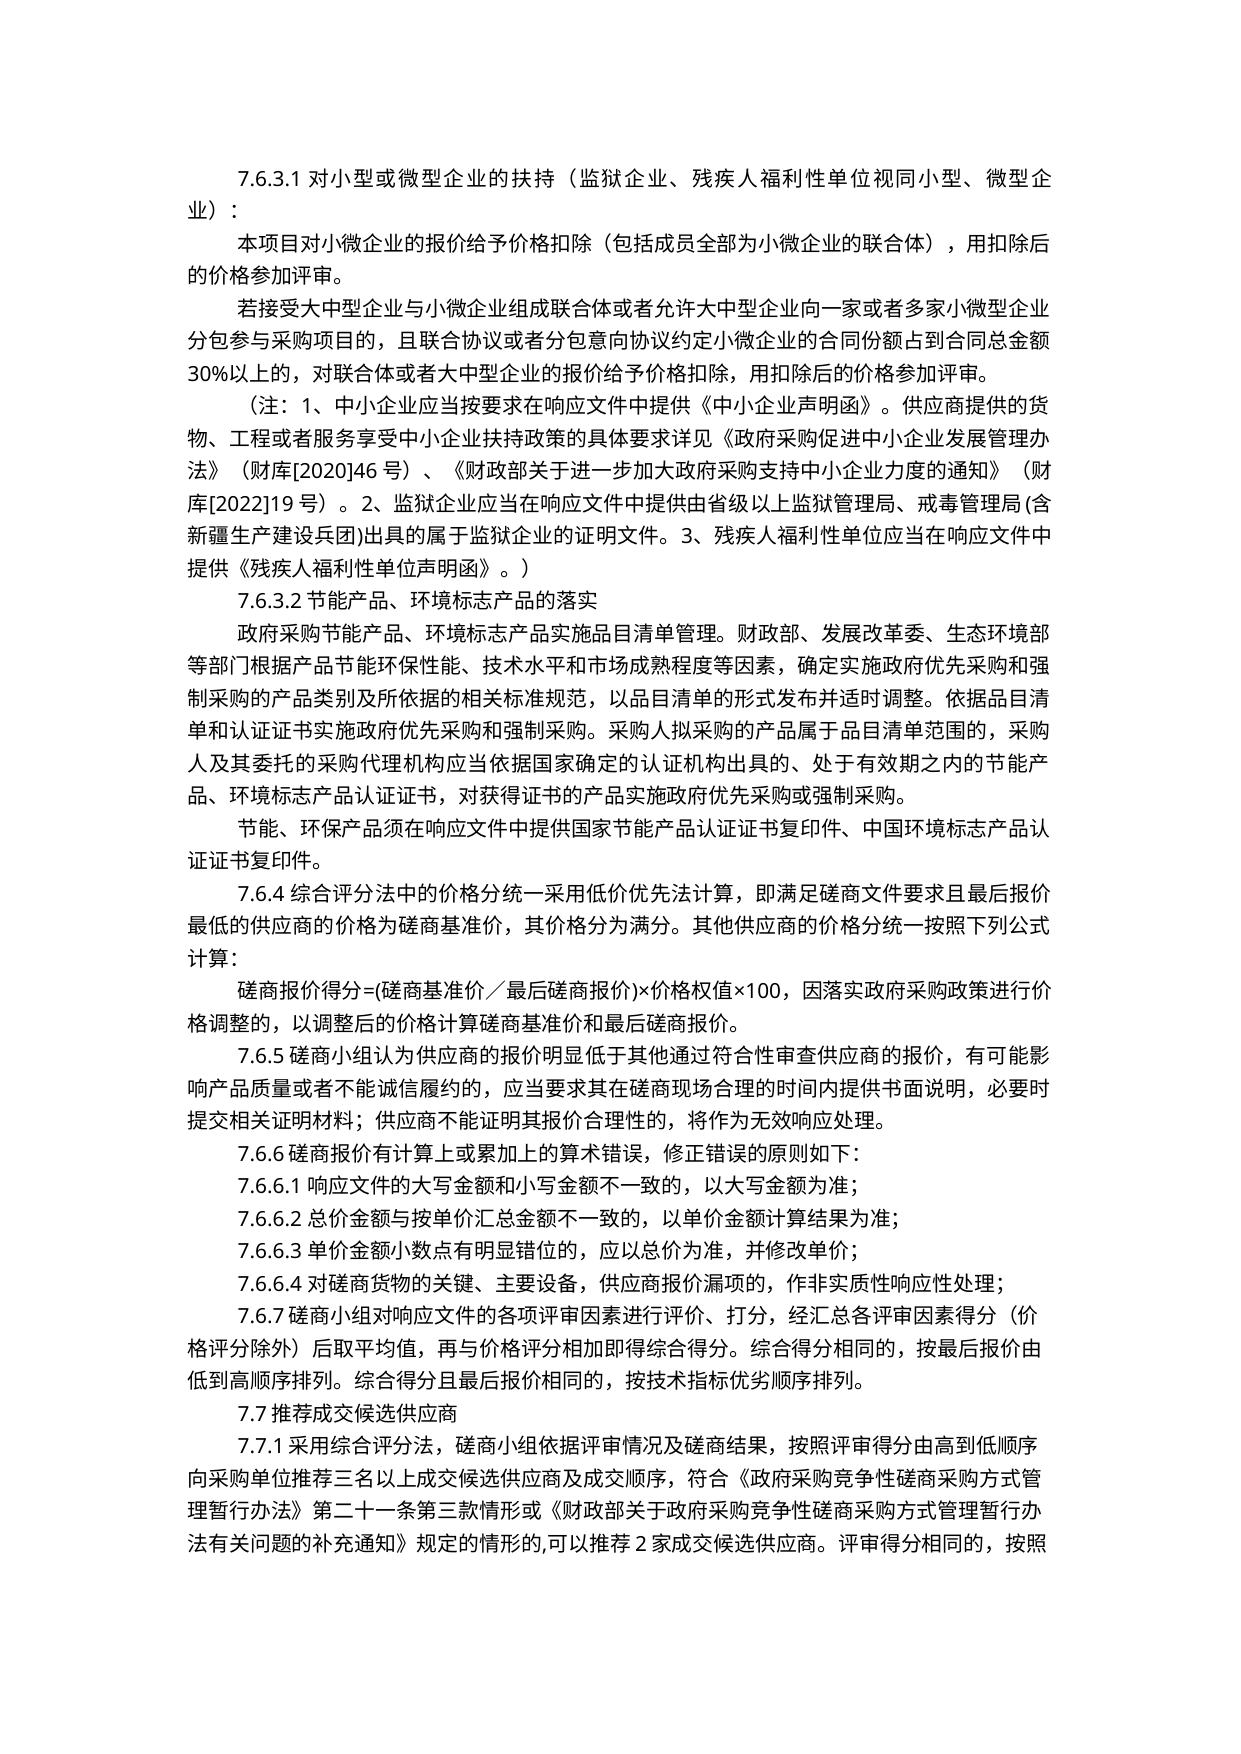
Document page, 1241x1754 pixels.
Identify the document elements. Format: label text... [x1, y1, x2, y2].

text 7.6.6.4 对磋商货物的关键、主要设备，供应商报价漏项的，作非实质性响应性处理； [187, 1267, 1053, 1299]
text 7.6.6.3 单价金额小数点有明显错位的，应以总价为准，并修改单价； [187, 1234, 1053, 1267]
text 本项目对小微企业的报价给予价格扣除（包括成员全部为小微企业的联合体），用扣除后的价格参加评审。 [187, 227, 1053, 292]
text （注：1、中小企业应当按要求在响应文件中提供《中小企业声明函》。供应商提供的货物、工程或者服务享受中小企业扶持政策的具体要求详见《政府采购促进中小企业发展管理办法》（财库[2020]46号）、《财政部关于进一步加大政府采购支持中小企业力度的通知》（财库[2022]19号）。2、监狱企业应当在响应文件中提供由省级以上监狱管理局、戒毒管理局(含新疆生产建设兵团)出具的属于监狱企业的证明文件。3、残疾人福利性单位应当在响应文件中提供《残疾人福利性单位声明函》。） [187, 389, 1053, 584]
text 7.6.6.2 总价金额与按单价汇总金额不一致的，以单价金额计算结果为准； [187, 1202, 1053, 1234]
text 7.6.3.1对小型或微型企业的扶持（监狱企业、残疾人福利性单位视同小型、微型企业）： [187, 162, 1053, 227]
text 7.6.6磋商报价有计算上或累加上的算术错误，修正错误的原则如下： [187, 1137, 1053, 1169]
text 磋商报价得分=(磋商基准价／最后磋商报价)×价格权值×100，因落实政府采购政策进行价格调整的，以调整后的价格计算磋商基准价和最后磋商报价。 [187, 974, 1053, 1039]
text 7.6.5磋商小组认为供应商的报价明显低于其他通过符合性审查供应商的报价，有可能影响产品质量或者不能诚信履约的，应当要求其在磋商现场合理的时间内提供书面说明，必要时提交相关证明材料；供应商不能证明其报价合理性的，将作为无效响应处理。 [187, 1039, 1053, 1137]
text 政府采购节能产品、环境标志产品实施品目清单管理。财政部、发展改革委、生态环境部等部门根据产品节能环保性能、技术水平和市场成熟程度等因素，确定实施政府优先采购和强制采购的产品类别及所依据的相关标准规范，以品目清单的形式发布并适时调整。依据品目清单和认证证书实施政府优先采购和强制采购。采购人拟采购的产品属于品目清单范围的，采购人及其委托的采购代理机构应当依据国家确定的认证机构出具的、处于有效期之内的节能产品、环境标志产品认证证书，对获得证书的产品实施政府优先采购或强制采购。 [187, 617, 1053, 812]
text 7.6.6.1 响应文件的大写金额和小写金额不一致的，以大写金额为准； [187, 1169, 1053, 1202]
text 节能、环保产品须在响应文件中提供国家节能产品认证证书复印件、中国环境标志产品认证证书复印件。 [187, 812, 1053, 877]
text 若接受大中型企业与小微企业组成联合体或者允许大中型企业向一家或者多家小微型企业分包参与采购项目的，且联合协议或者分包意向协议约定小微企业的合同份额占到合同总金额30%以上的，对联合体或者大中型企业的报价给予价格扣除，用扣除后的价格参加评审。 [187, 292, 1053, 389]
text 7.7推荐成交候选供应商 [187, 1397, 1053, 1429]
text 7.6.7磋商小组对响应文件的各项评审因素进行评价、打分，经汇总各评审因素得分（价格评分除外）后取平均值，再与价格评分相加即得综合得分。综合得分相同的，按最后报价由低到高顺序排列。综合得分且最后报价相同的，按技术指标优劣顺序排列。 [187, 1299, 1053, 1397]
text 7.6.3.2节能产品、环境标志产品的落实 [187, 584, 1053, 617]
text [187, 1429, 1053, 1559]
text 7.6.4 综合评分法中的价格分统一采用低价优先法计算，即满足磋商文件要求且最后报价最低的供应商的价格为磋商基准价，其价格分为满分。其他供应商的价格分统一按照下列公式计算： [187, 877, 1053, 974]
